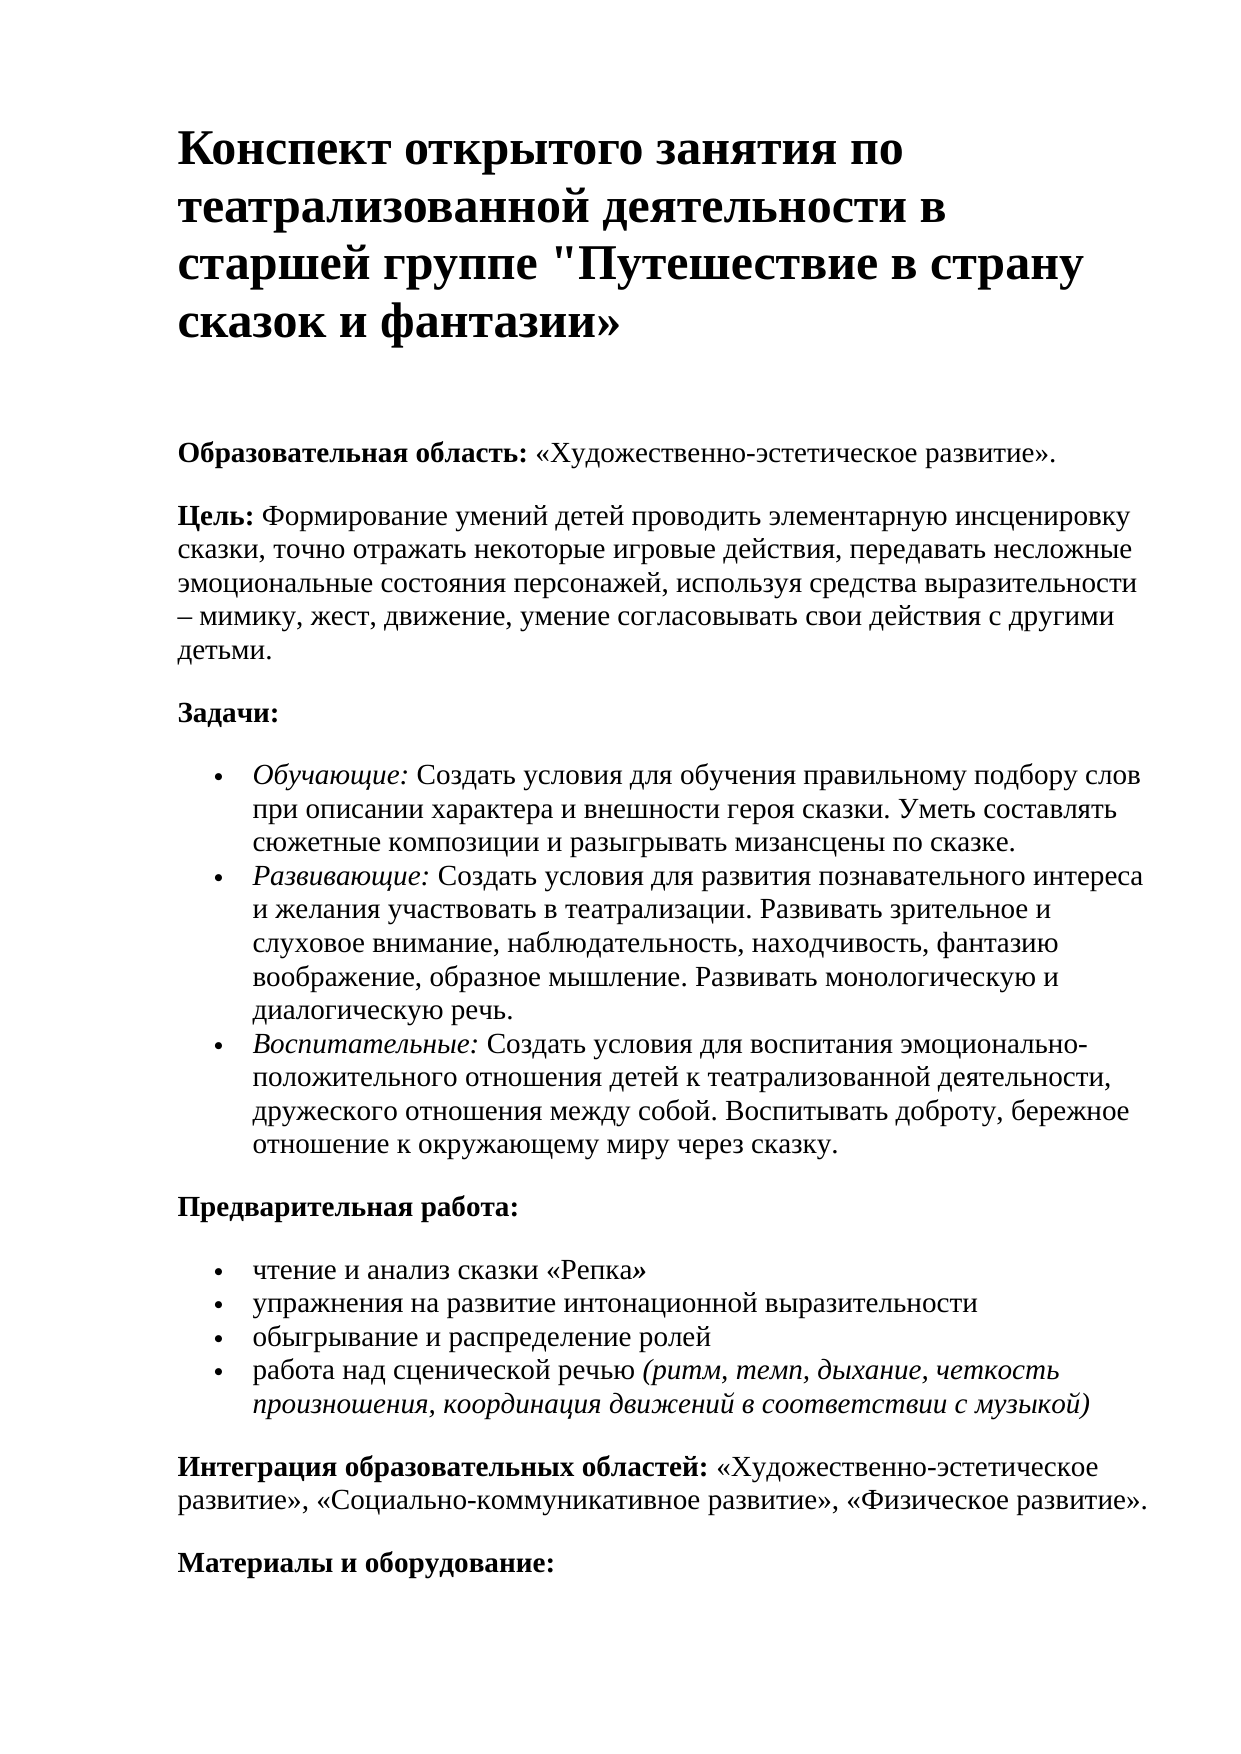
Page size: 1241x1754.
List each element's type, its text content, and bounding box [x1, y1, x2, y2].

text Образовательная область: «Художественно-эстетическое развитие». [177, 435, 1152, 469]
text Цель: Формирование умений детей проводить элементарную инсценировку сказки, точно отражать некоторые игровые действия, передавать несложные эмоциональные состояния персонажей, используя средства выразительности – мимику, жест, движение, умение согласовывать свои действия с другими детьми. [177, 498, 1152, 666]
text Материалы и оборудование: [177, 1545, 1152, 1578]
list чтение и анализ сказки «Репка» [215, 1252, 1152, 1285]
list Обучающие: Создать условия для обучения правильному подбору слов при описании характера и внешности героя сказки. Уметь составлять сюжетные композиции и разыгрывать мизансцены по сказке. [215, 757, 1152, 858]
list упражнения на развитие интонационной выразительности [215, 1285, 1152, 1319]
list работа над сценической речью (ритм, темп, дыхание, четкость произношения, координация движений в соответствии с музыкой) [215, 1352, 1152, 1419]
text Интеграция образовательных областей: «Художественно-эстетическое развитие», «Социально-коммуникативное развитие», «Физическое развитие». [177, 1449, 1152, 1516]
text Конспект открытого занятия по театрализованной деятельности в старшей группе "Путешествие в страну сказок и фантазии» [177, 118, 1152, 348]
list Развивающие: Создать условия для развития познавательного интереса и желания участвовать в театрализации. Развивать зрительное и слуховое внимание, наблюдательность, находчивость, фантазию воображение, образное мышление. Развивать монологическую и диалогическую речь. [215, 858, 1152, 1026]
text Предварительная работа: [177, 1189, 1152, 1223]
list Воспитательные: Создать условия для воспитания эмоционально-положительного отношения детей к театрализованной деятельности, дружеского отношения между собой. Воспитывать доброту, бережное отношение к окружающему миру через сказку. [215, 1026, 1152, 1160]
text Задачи: [177, 695, 1152, 728]
list обыгрывание и распределение ролей [215, 1319, 1152, 1352]
